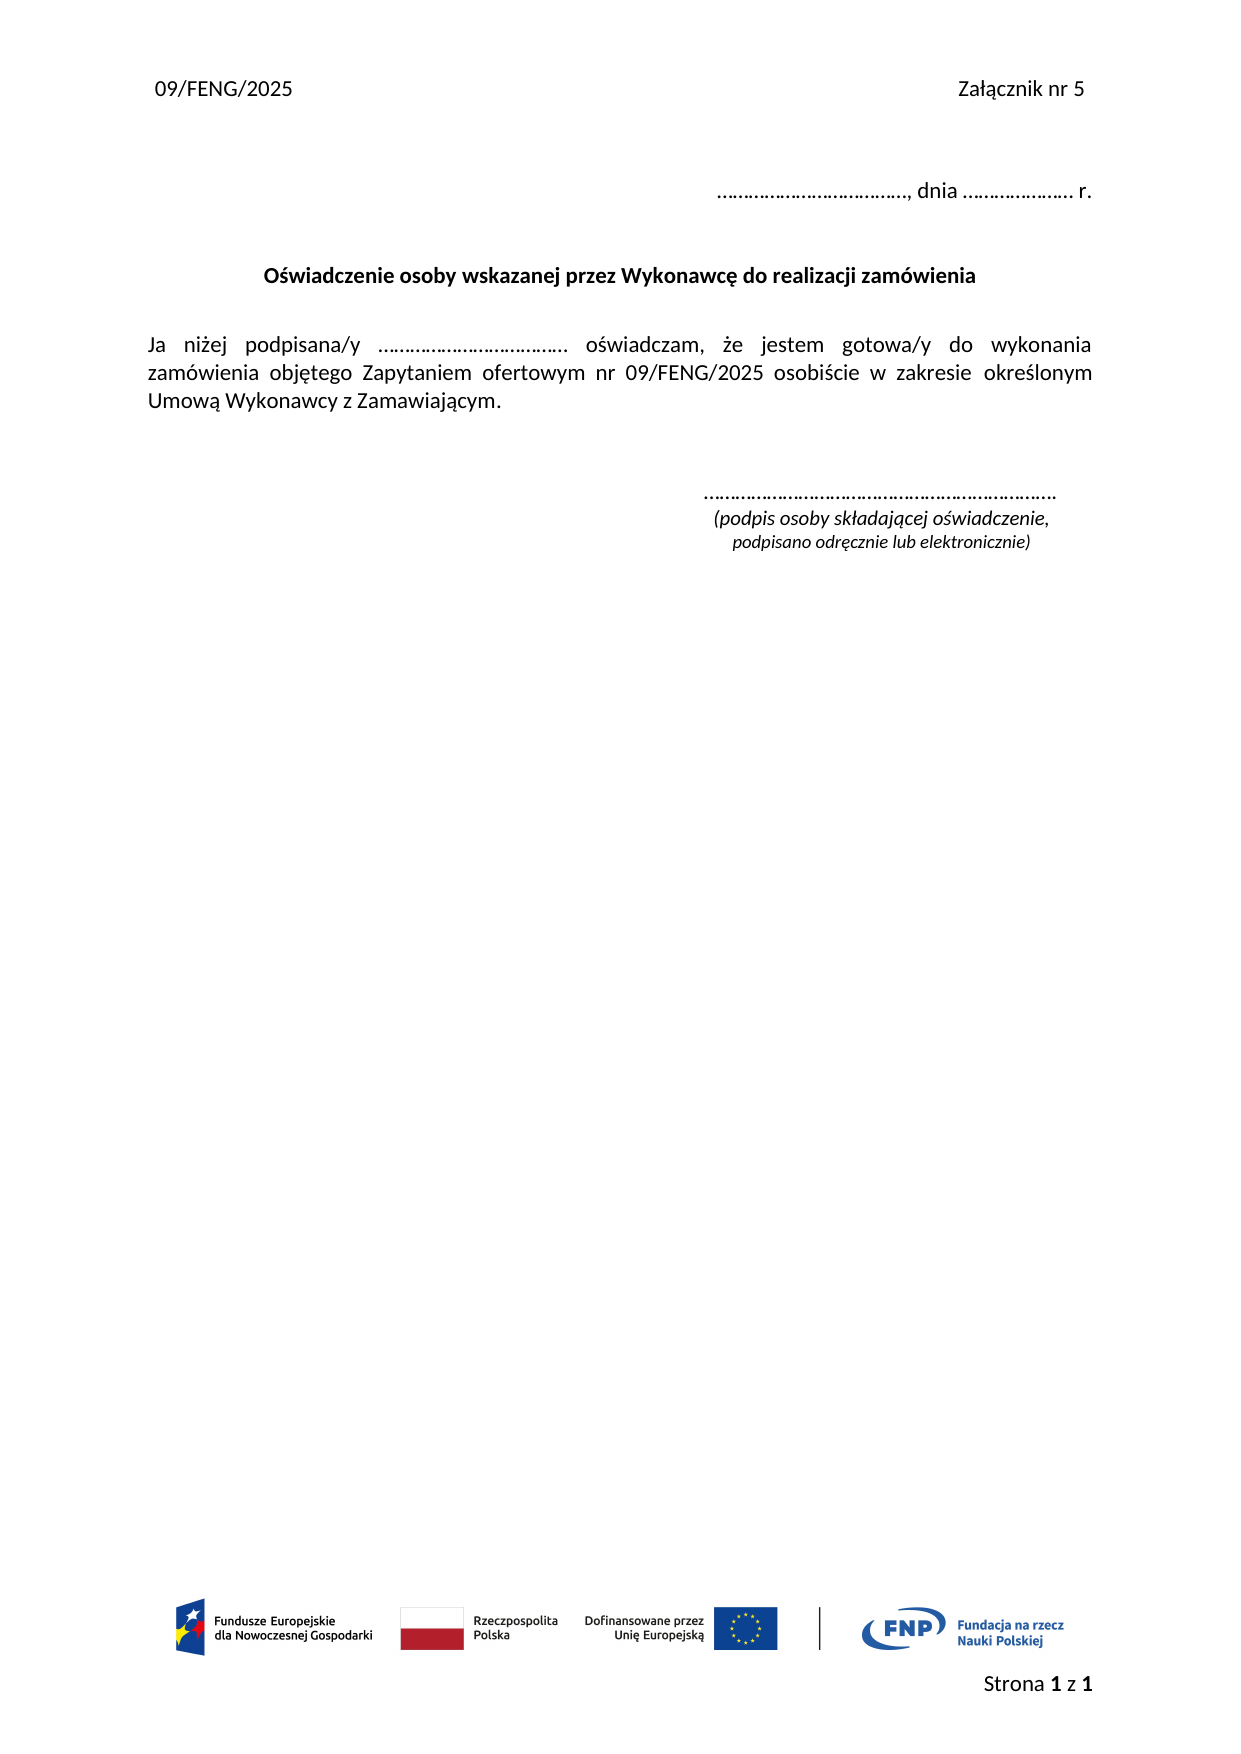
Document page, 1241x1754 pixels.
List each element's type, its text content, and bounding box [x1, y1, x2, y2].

text Oświadczenie osoby wskazanej przez Wykonawcę do realizacji zamówienia [148, 261, 1092, 289]
text Ja niżej podpisana/y ……………………………… oświadczam, że jestem gotowa/y do wykonania zamówienia objętego Zapytaniem ofertowym nr 09/FENG/2025 osobiście w zakresie określonym Umową Wykonawcy z Zamawiającym. [148, 330, 1092, 414]
text …………………………………………………………. [673, 477, 1092, 505]
text ………………………………, dnia ………………… r. [598, 176, 1092, 204]
text (podpis osoby składającej oświadczenie, [673, 505, 1092, 531]
text podpisano odręcznie lub elektronicznie) [673, 531, 1092, 553]
picture [162, 1584, 1078, 1670]
